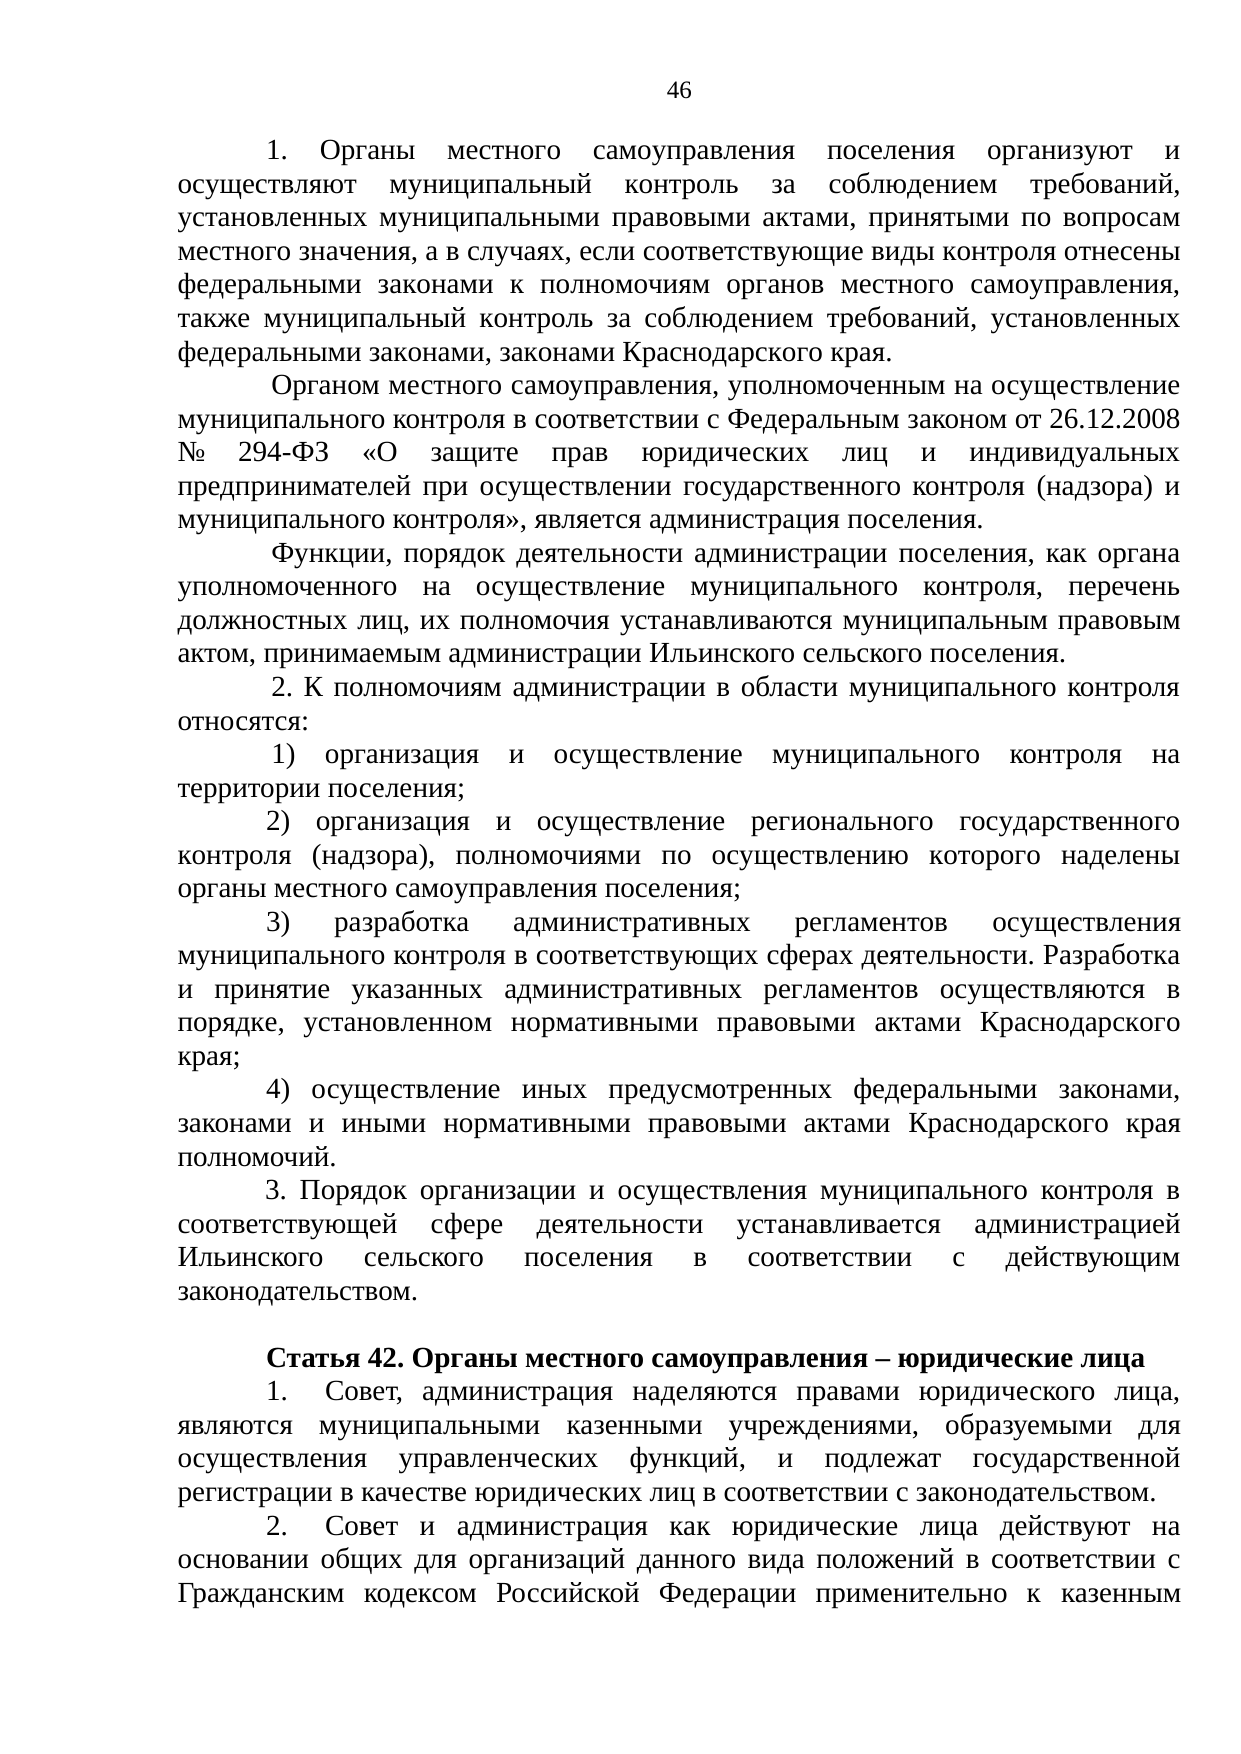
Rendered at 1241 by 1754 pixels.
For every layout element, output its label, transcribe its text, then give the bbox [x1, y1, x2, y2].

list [177, 1508, 1181, 1608]
text 4) осуществление иных предусмотренных федеральными законами, законами и иными нормативными правовыми актами Краснодарского края полномочий. [177, 1072, 1181, 1172]
text 3. Порядок организации и осуществления муниципального контроля в соответствующей сфере деятельности устанавливается администрацией Ильинского сельского поселения в соответствии с действующим законодательством. [177, 1172, 1181, 1306]
text 2. К полномочиям администрации в области муниципального контроля относятся: [177, 669, 1181, 736]
text 3) разработка административных регламентов осуществления муниципального контроля в соответствующих сферах деятельности. Разработка и принятие указанных административных регламентов осуществляются в порядке, установленном нормативными правовыми актами Краснодарского края; [177, 904, 1181, 1072]
text Функции, порядок деятельности администрации поселения, как органа уполномоченного на осуществление муниципального контроля, перечень должностных лиц, их полномочия устанавливаются муниципальным правовым актом, принимаемым администрации Ильинского сельского поселения. [177, 535, 1181, 669]
text 1) организация и осуществление муниципального контроля на территории поселения; [177, 736, 1181, 803]
list Совет, администрация наделяются правами юридического лица, являются муниципальными казенными учреждениями, образуемыми для осуществления управленческих функций, и подлежат государственной регистрации в качестве юридических лиц в соответствии с законодательством. [177, 1373, 1181, 1508]
text 1. Органы местного самоуправления поселения организуют и осуществляют муниципальный контроль за соблюдением требований, установленных муниципальными правовыми актами, принятыми по вопросам местного значения, а в случаях, если соответствующие виды контроля отнесены федеральными законами к полномочиям органов местного самоуправления, также муниципальный контроль за соблюдением требований, установленных федеральными законами, законами Краснодарского края. [177, 132, 1181, 367]
text Органом местного самоуправления, уполномоченным на осуществление муниципального контроля в соответствии с Федеральным законом от 26.12.2008 № 294-ФЗ «О защите прав юридических лиц и индивидуальных предпринимателей при осуществлении государственного контроля (надзора) и муниципального контроля», является администрация поселения. [177, 367, 1181, 535]
text Статья 42. Органы местного самоуправления – юридические лица [177, 1340, 1181, 1373]
text 2) организация и осуществление регионального государственного контроля (надзора), полномочиями по осуществлению которого наделены органы местного самоуправления поселения; [177, 803, 1181, 904]
